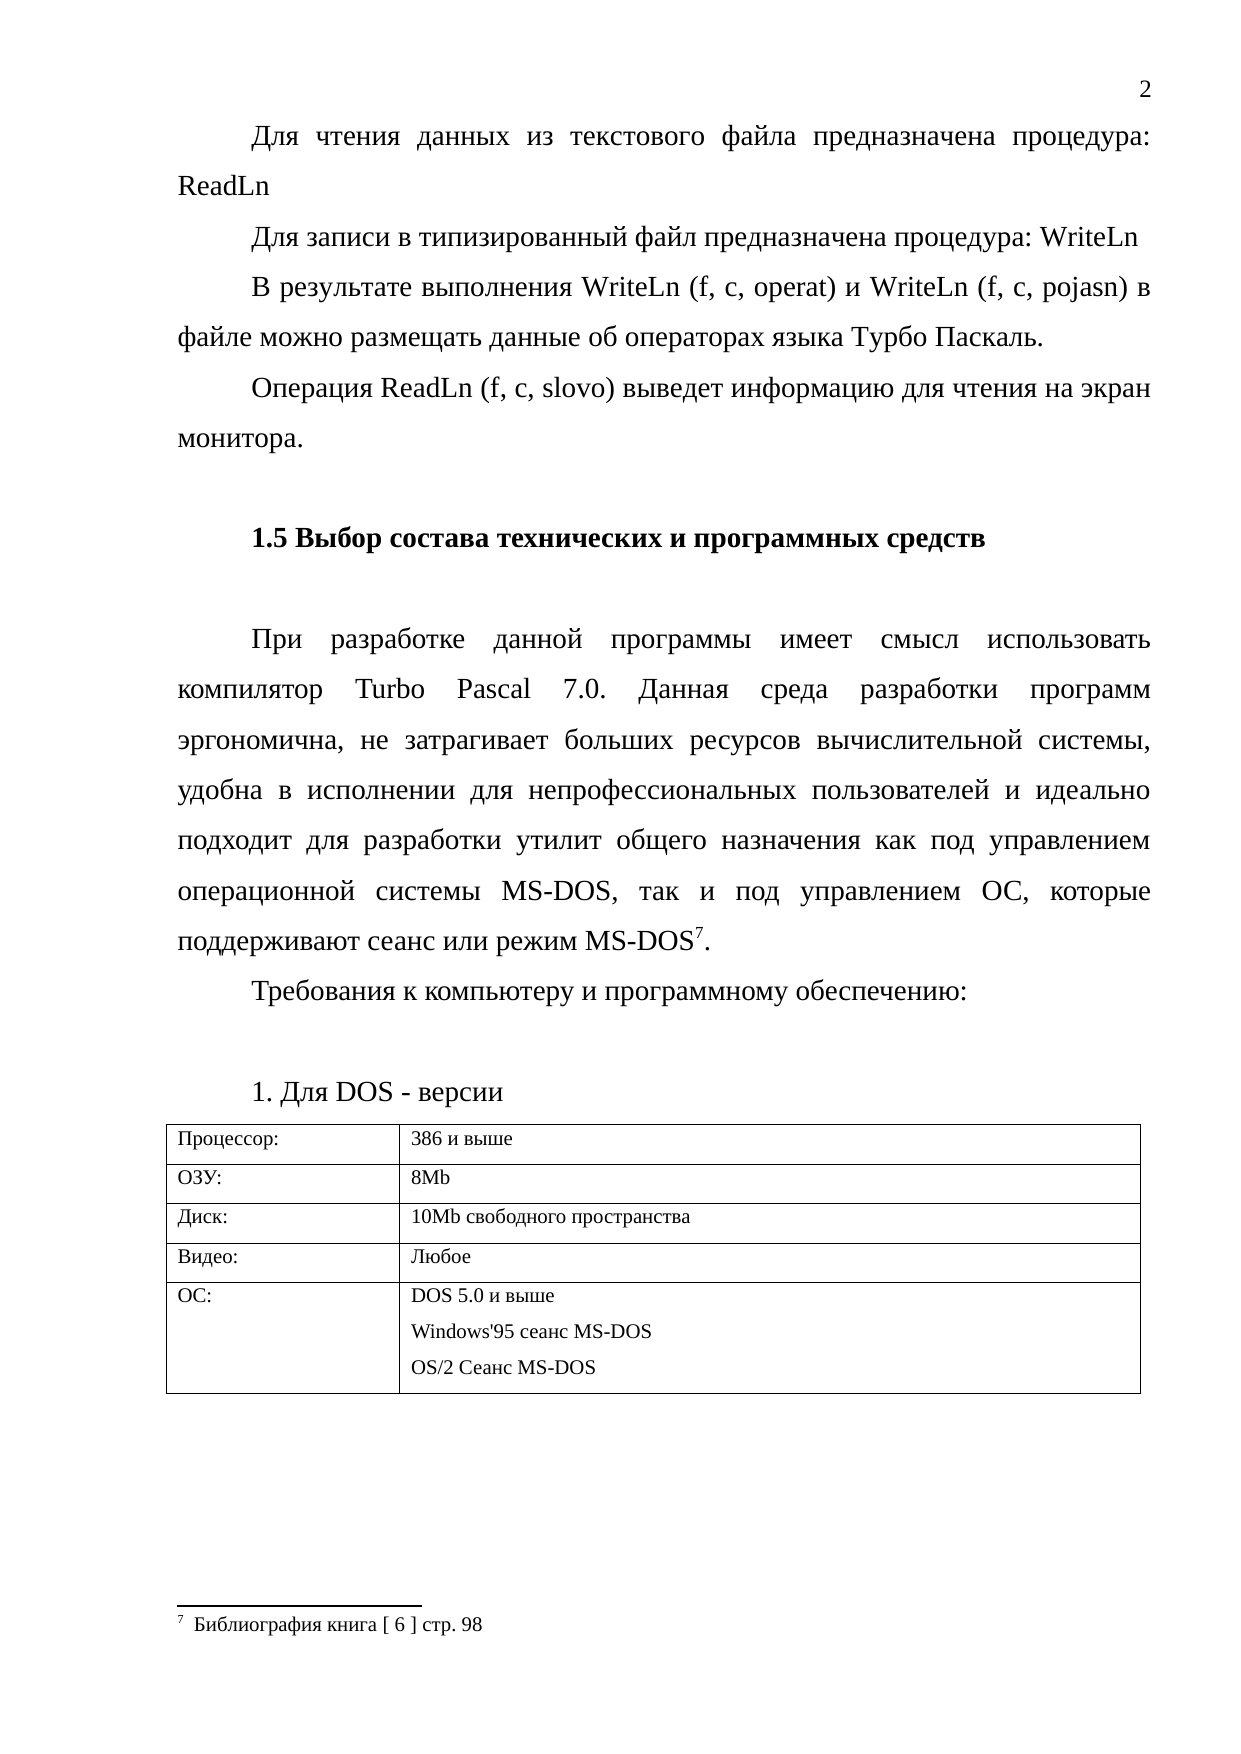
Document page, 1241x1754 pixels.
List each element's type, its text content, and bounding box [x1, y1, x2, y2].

table_cell ОЗУ: [167, 1165, 399, 1203]
text 1. Для DOS - версии [177, 1074, 1152, 1108]
table_header 386 и выше [400, 1125, 1140, 1164]
text В результате выполнения WriteLn (f, c, operat) и WriteLn (f, c, pojasn) в файле можно размещать данные об операторах языка Турбо Паскаль. [177, 269, 1152, 353]
table_cell 10Mb свободного пространства [400, 1204, 1140, 1242]
text Для записи в типизированный файл предназначена процедура: WriteLn [177, 219, 1152, 252]
table_cell Видео: [167, 1244, 399, 1282]
table_cell DOS 5.0 и выше Windows'95 сеанс MS-DOS OS/2 Сеанс MS-DOS [400, 1283, 1140, 1393]
table_cell ОC: [167, 1283, 399, 1393]
table_cell Диск: [167, 1204, 399, 1242]
table_cell Любое [400, 1244, 1140, 1282]
text При разработке данной программы имеет смысл использовать компилятор Turbo Pascal 7.0. Данная среда разработки программ эргономична, не затрагивает больших ресурсов вычислительной системы, удобна в исполнении для непрофессиональных пользователей и идеально подходит для разработки утилит общего назначения как под управлением операционной системы MS-DOS, так и под управлением ОС, которые поддерживают сеанс или режим MS-DOS. [177, 621, 1152, 957]
text Для чтения данных из текстового файла предназначена процедура: ReadLn [177, 118, 1152, 202]
text Операция ReadLn (f, c, slovo) выведет информацию для чтения на экран монитора. [177, 370, 1152, 453]
text 1.5 Выбор состава технических и программных средств [177, 521, 1152, 554]
table_cell 8Mb [400, 1165, 1140, 1203]
text Требования к компьютеру и программному обеспечению: [177, 973, 1152, 1007]
table_header Процессор: [167, 1125, 399, 1164]
